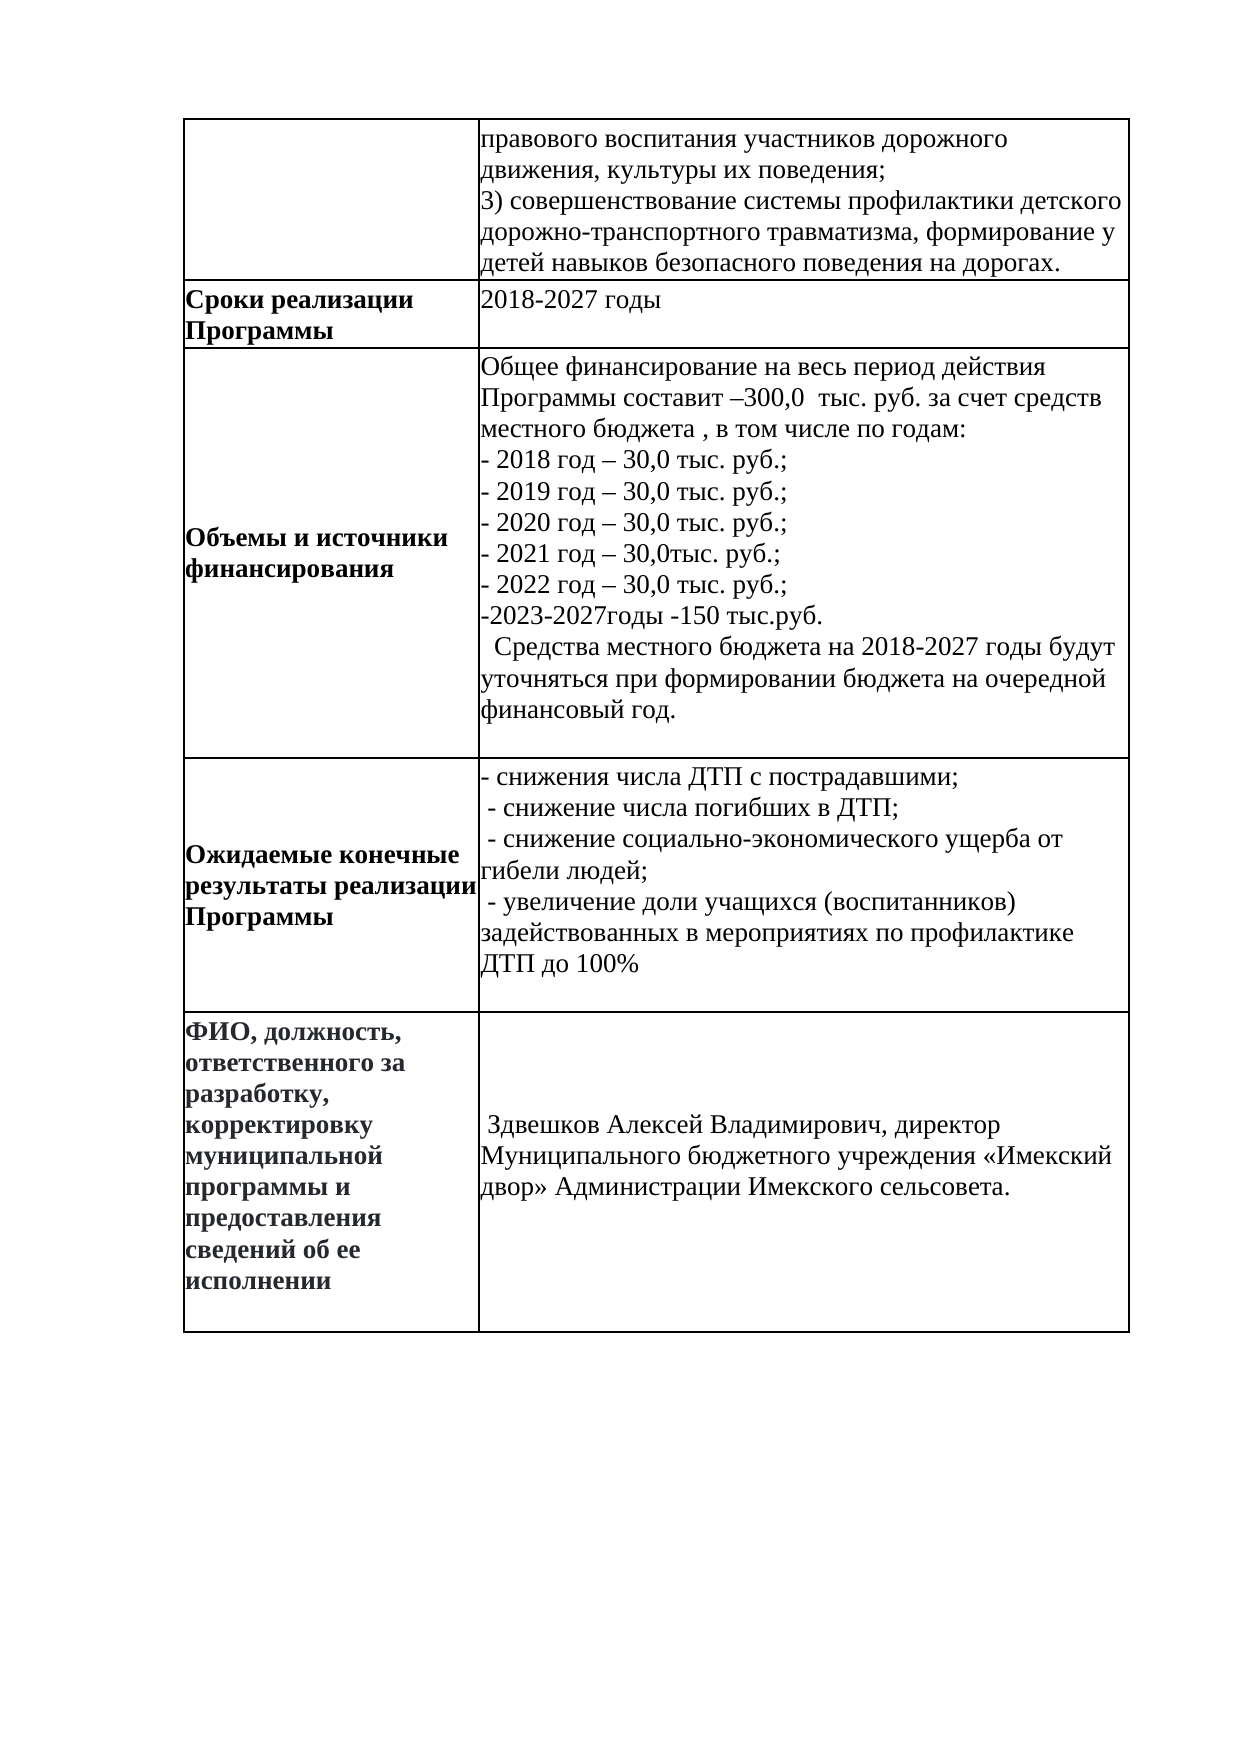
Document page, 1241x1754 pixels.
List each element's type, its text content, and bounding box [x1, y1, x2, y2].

table_cell Ожидаемые конечные результаты реализации Программы [185, 759, 478, 1011]
table_cell Объемы и источники финансирования [185, 349, 478, 757]
table_cell Здвешков Алексей Владимирович, директор Муниципального бюджетного учреждения «Имекский двор» Администрации Имекского сельсовета. [480, 1013, 1128, 1297]
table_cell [185, 120, 478, 279]
